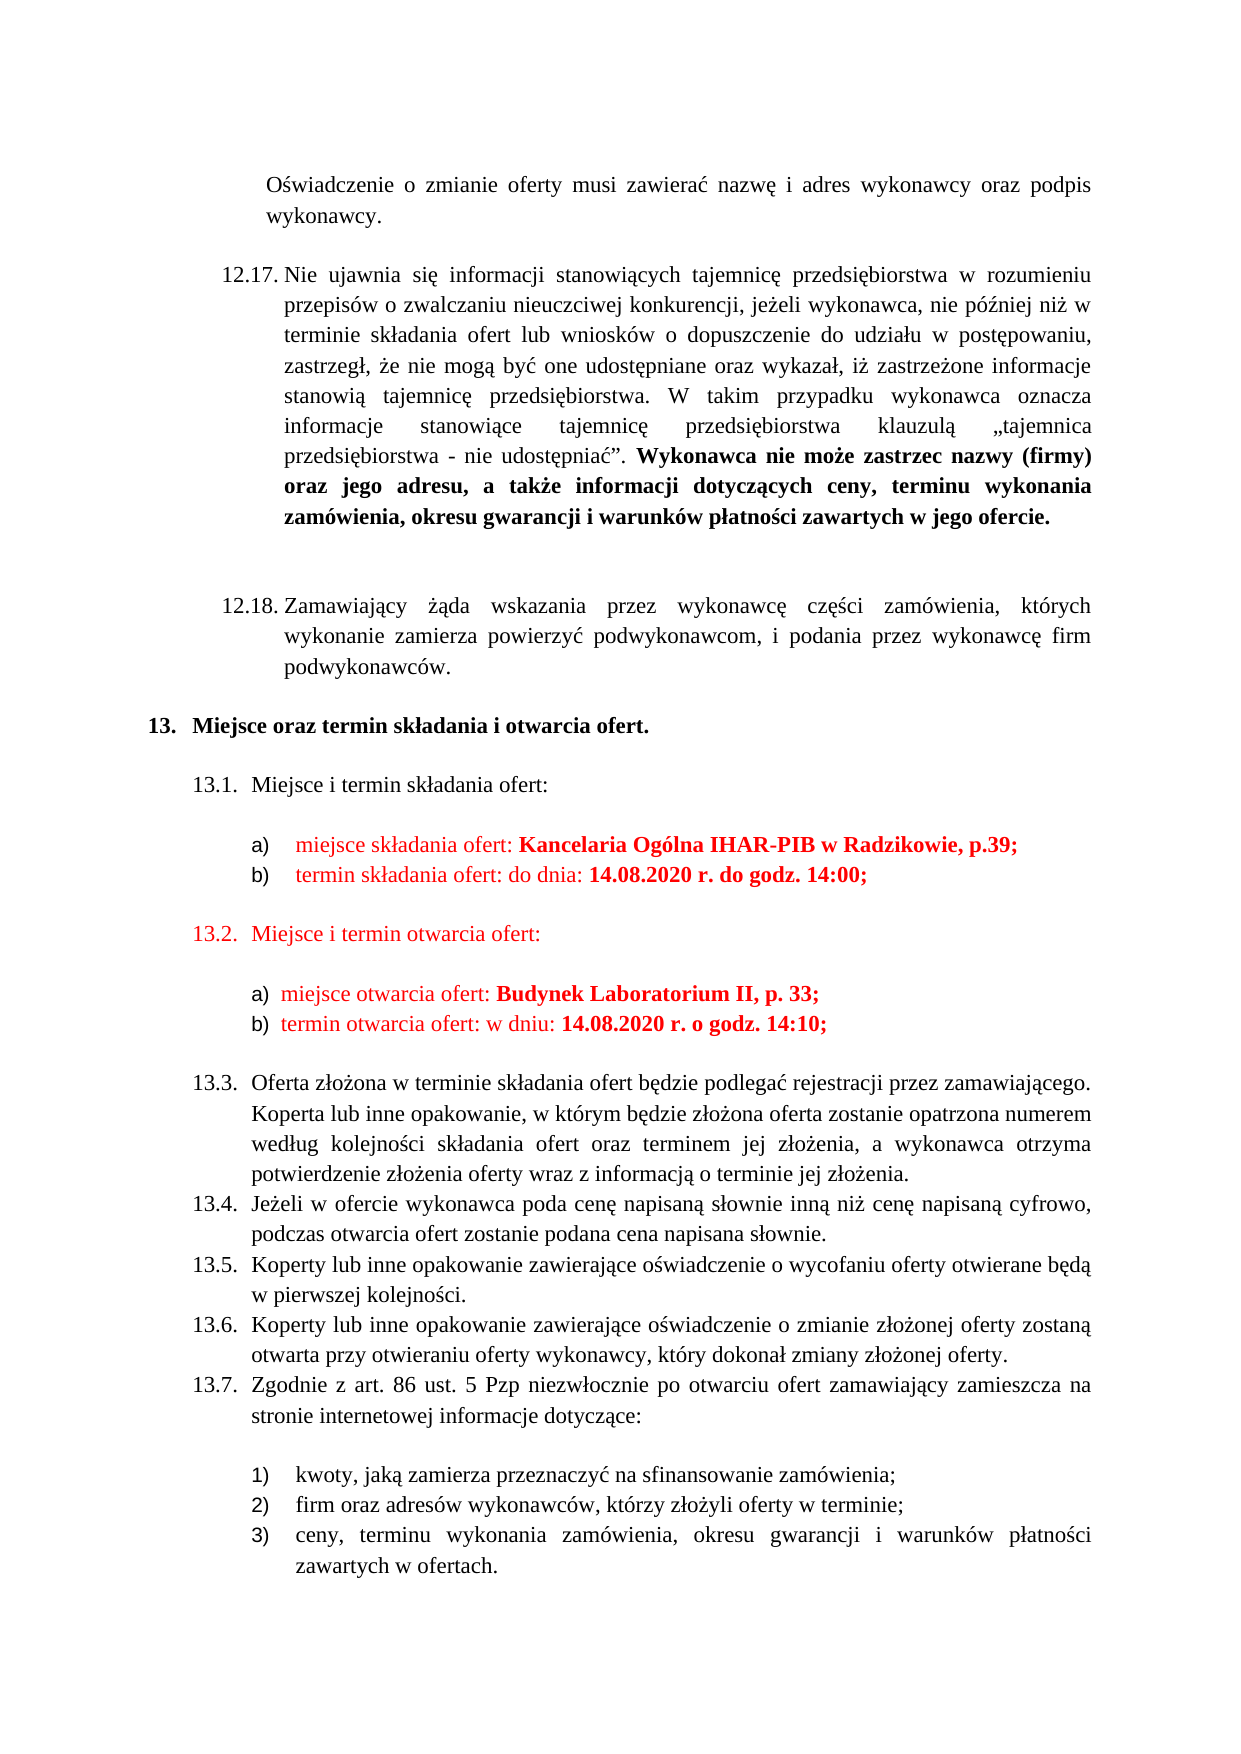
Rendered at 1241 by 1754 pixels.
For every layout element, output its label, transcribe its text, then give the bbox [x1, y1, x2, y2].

list termin otwarcia ofert: w dniu: 14.08.2020 r. o godz. 14:10; [251, 1010, 1093, 1036]
list ceny, terminu wykonania zamówienia, okresu gwarancji i warunków płatności zawartych w ofertach. [251, 1521, 1093, 1578]
list Koperty lub inne opakowanie zawierające oświadczenie o zmianie złożonej oferty zostaną otwarta przy otwieraniu oferty wykonawcy, który dokonał zmiany złożonej oferty. [192, 1311, 1093, 1368]
list miejsce otwarcia ofert: Budynek Laboratorium II, p. 33; [251, 980, 1093, 1006]
list Zamawiający żąda wskazania przez wykonawcę części zamówienia, których wykonanie zamierza powierzyć podwykonawcom, i podania przez wykonawcę firm podwykonawców. [221, 592, 1093, 679]
list firm oraz adresów wykonawców, którzy złożyli oferty w terminie; [251, 1491, 1093, 1518]
list Miejsce i termin składania ofert: [192, 771, 1093, 798]
list miejsce składania ofert: Kancelaria Ogólna IHAR-PIB w Radzikowie, p.39; [251, 831, 1093, 857]
list Koperty lub inne opakowanie zawierające oświadczenie o wycofaniu oferty otwierane będą w pierwszej kolejności. [192, 1251, 1093, 1307]
list Oferta złożona w terminie składania ofert będzie podlegać rejestracji przez zamawiającego. Koperta lub inne opakowanie, w którym będzie złożona oferta zostanie opatrzona numerem według kolejności składania ofert oraz terminem jej złożenia, a wykonawca otrzyma potwierdzenie złożenia oferty wraz z informacją o terminie jej złożenia. [192, 1069, 1093, 1186]
list Jeżeli w ofercie wykonawca poda cenę napisaną słownie inną niż cenę napisaną cyfrowo, podczas otwarcia ofert zostanie podana cena napisana słownie. [192, 1190, 1093, 1247]
list Miejsce oraz termin składania i otwarcia ofert. [148, 712, 1093, 738]
list Nie ujawnia się informacji stanowiących tajemnicę przedsiębiorstwa w rozumieniu przepisów o zwalczaniu nieuczciwej konkurencji, jeżeli wykonawca, nie później niż w terminie składania ofert lub wniosków o dopuszczenie do udziału w postępowaniu, zastrzegł, że nie mogą być one udostępniane oraz wykazał, iż zastrzeżone informacje stanowią tajemnicę przedsiębiorstwa. W takim przypadku wykonawca oznacza informacje stanowiące tajemnicę przedsiębiorstwa klauzulą „tajemnica przedsiębiorstwa - nie udostępniać”. Wykonawca nie może zastrzec nazwy (firmy) oraz jego adresu, a także informacji dotyczących ceny, terminu wykonania zamówienia, okresu gwarancji i warunków płatności zawartych w jego ofercie. [221, 261, 1093, 529]
list termin składania ofert: do dnia: 14.08.2020 r. do godz. 14:00; [251, 861, 1093, 887]
text Oświadczenie o zmianie oferty musi zawierać nazwę i adres wykonawcy oraz podpis wykonawcy. [266, 171, 1093, 228]
list Zgodnie z art. 86 ust. 5 Pzp niezwłocznie po otwarciu ofert zamawiający zamieszcza na stronie internetowej informacje dotyczące: [192, 1371, 1093, 1428]
list kwoty, jaką zamierza przeznaczyć na sfinansowanie zamówienia; [251, 1461, 1093, 1487]
list Miejsce i termin otwarcia ofert: [192, 920, 1093, 947]
